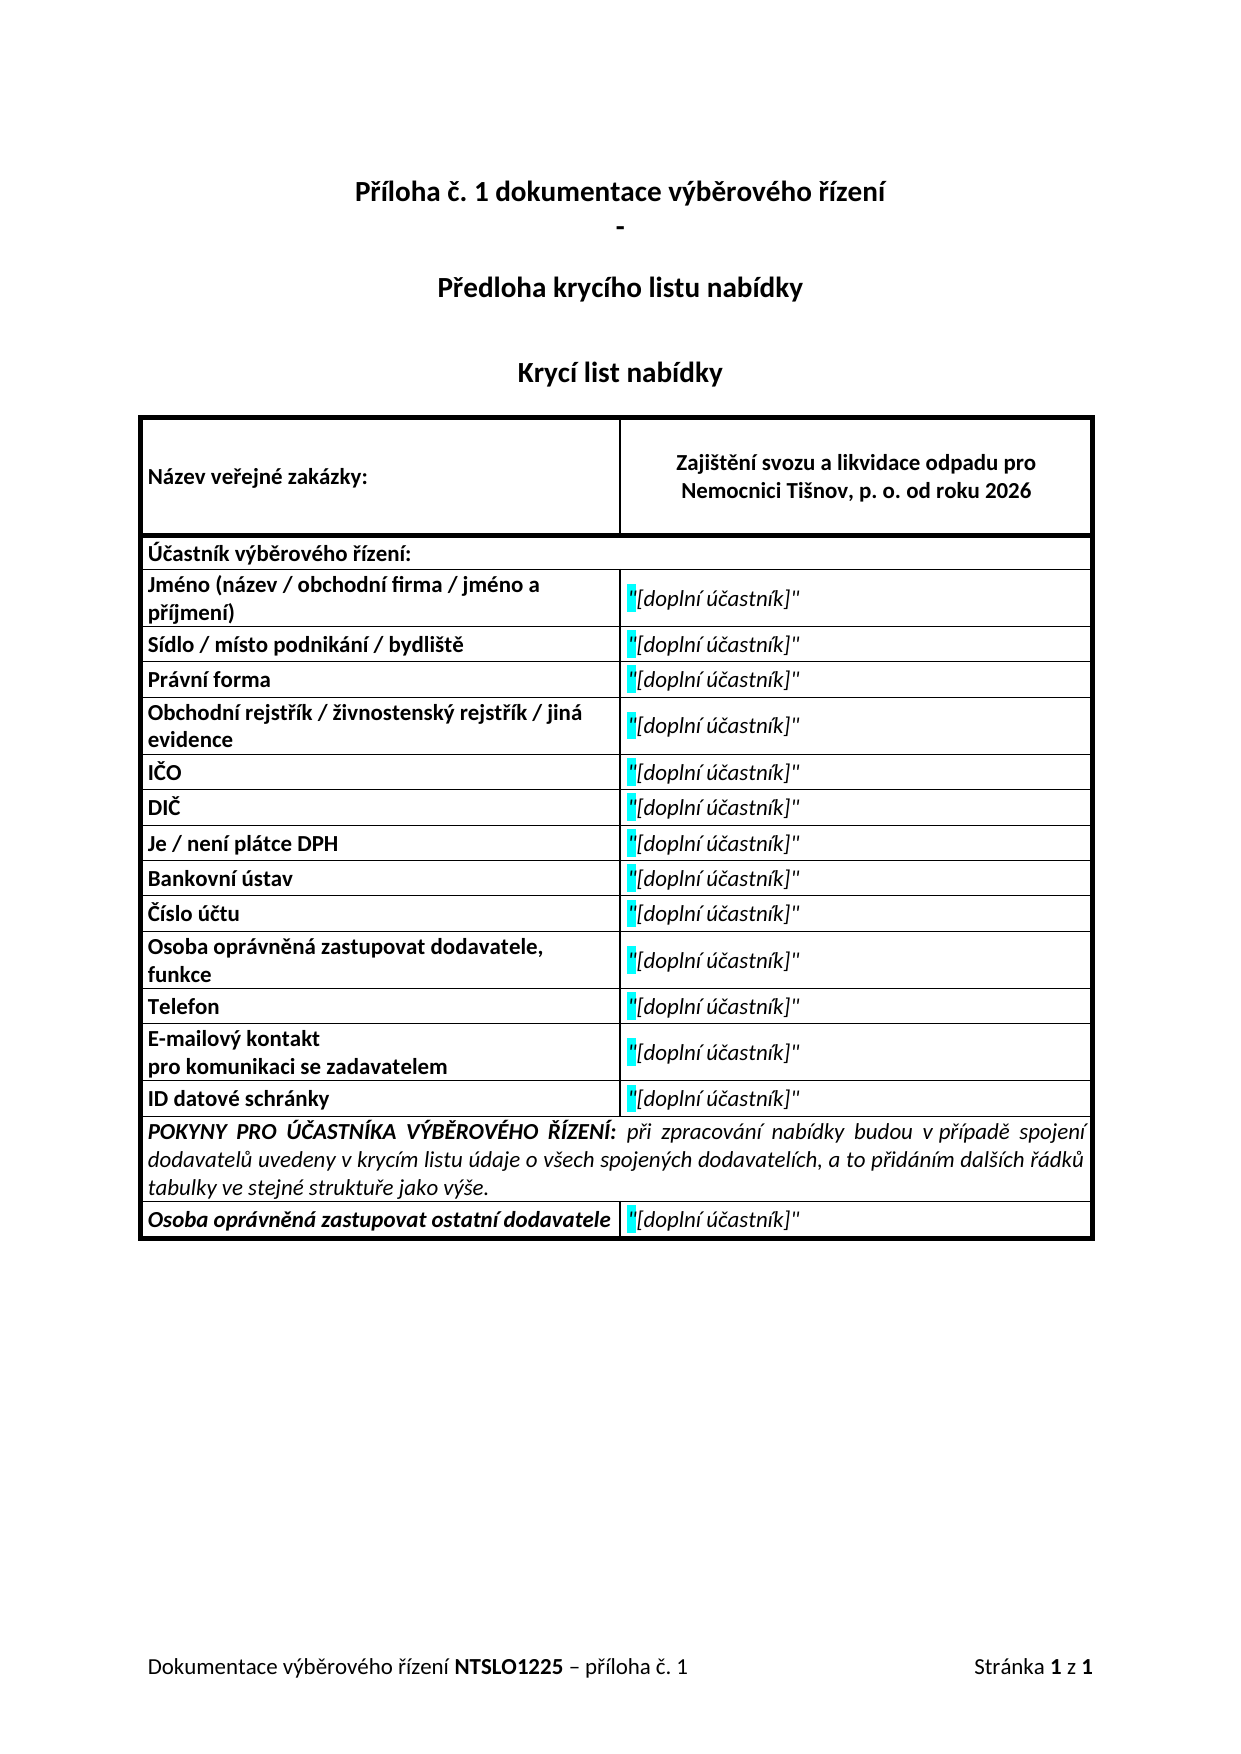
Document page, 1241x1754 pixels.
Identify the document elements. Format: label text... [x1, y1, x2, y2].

table_header Zajištění svozu a likvidace odpadu pro Nemocnici Tišnov, p. o. od roku 2026 [621, 420, 1090, 533]
table_cell POKYNY PRO ÚČASTNÍKA VÝBĚROVÉHO ŘÍZENÍ: při zpracování nabídky budou v případě spojení dodavatelů uvedeny v krycím listu údaje o všech spojených dodavatelích, a to přidáním dalších řádků tabulky ve stejné struktuře jako výše. [143, 1117, 1090, 1201]
text Příloha č. 1 dokumentace výběrového řízení [148, 173, 1093, 208]
table_cell Je / není plátce DPH [143, 826, 619, 860]
table_cell [621, 1024, 1090, 1080]
table_cell ID datové schránky [143, 1081, 619, 1116]
table_cell DIČ [143, 790, 619, 824]
table_cell [621, 1202, 1090, 1236]
table_cell [621, 932, 1090, 988]
table_cell [621, 790, 1090, 824]
table_cell Osoba oprávněná zastupovat dodavatele, funkce [143, 932, 619, 988]
table_cell Osoba oprávněná zastupovat ostatní dodavatele [143, 1202, 619, 1236]
table_cell [621, 627, 1090, 661]
table_cell [621, 698, 1090, 754]
text Předloha krycího listu nabídky [148, 269, 1093, 304]
table_cell Právní forma [143, 662, 619, 697]
table_cell Telefon [143, 989, 619, 1023]
table_cell [621, 861, 1090, 895]
table_cell Bankovní ústav [143, 861, 619, 895]
table_header Název veřejné zakázky: [143, 420, 619, 533]
table_cell E-mailový kontakt pro komunikaci se zadavatelem [143, 1024, 619, 1080]
table_cell IČO [143, 755, 619, 789]
table_cell [621, 570, 1090, 626]
table_cell Sídlo / místo podnikání / bydliště [143, 627, 619, 661]
table_cell [621, 989, 1090, 1023]
table_cell [621, 896, 1090, 931]
table_cell [621, 755, 1090, 789]
table_cell Obchodní rejstřík / živnostenský rejstřík / jiná evidence [143, 698, 619, 754]
table_cell Účastník výběrového řízení: [143, 538, 1090, 569]
table_cell [621, 1081, 1090, 1116]
table_cell Jméno (název / obchodní firma / jméno a příjmení) [143, 570, 619, 626]
table_cell [621, 826, 1090, 860]
text Krycí list nabídky [148, 354, 1093, 390]
text - [148, 208, 1093, 244]
table_cell [621, 662, 1090, 697]
table_cell Číslo účtu [143, 896, 619, 931]
